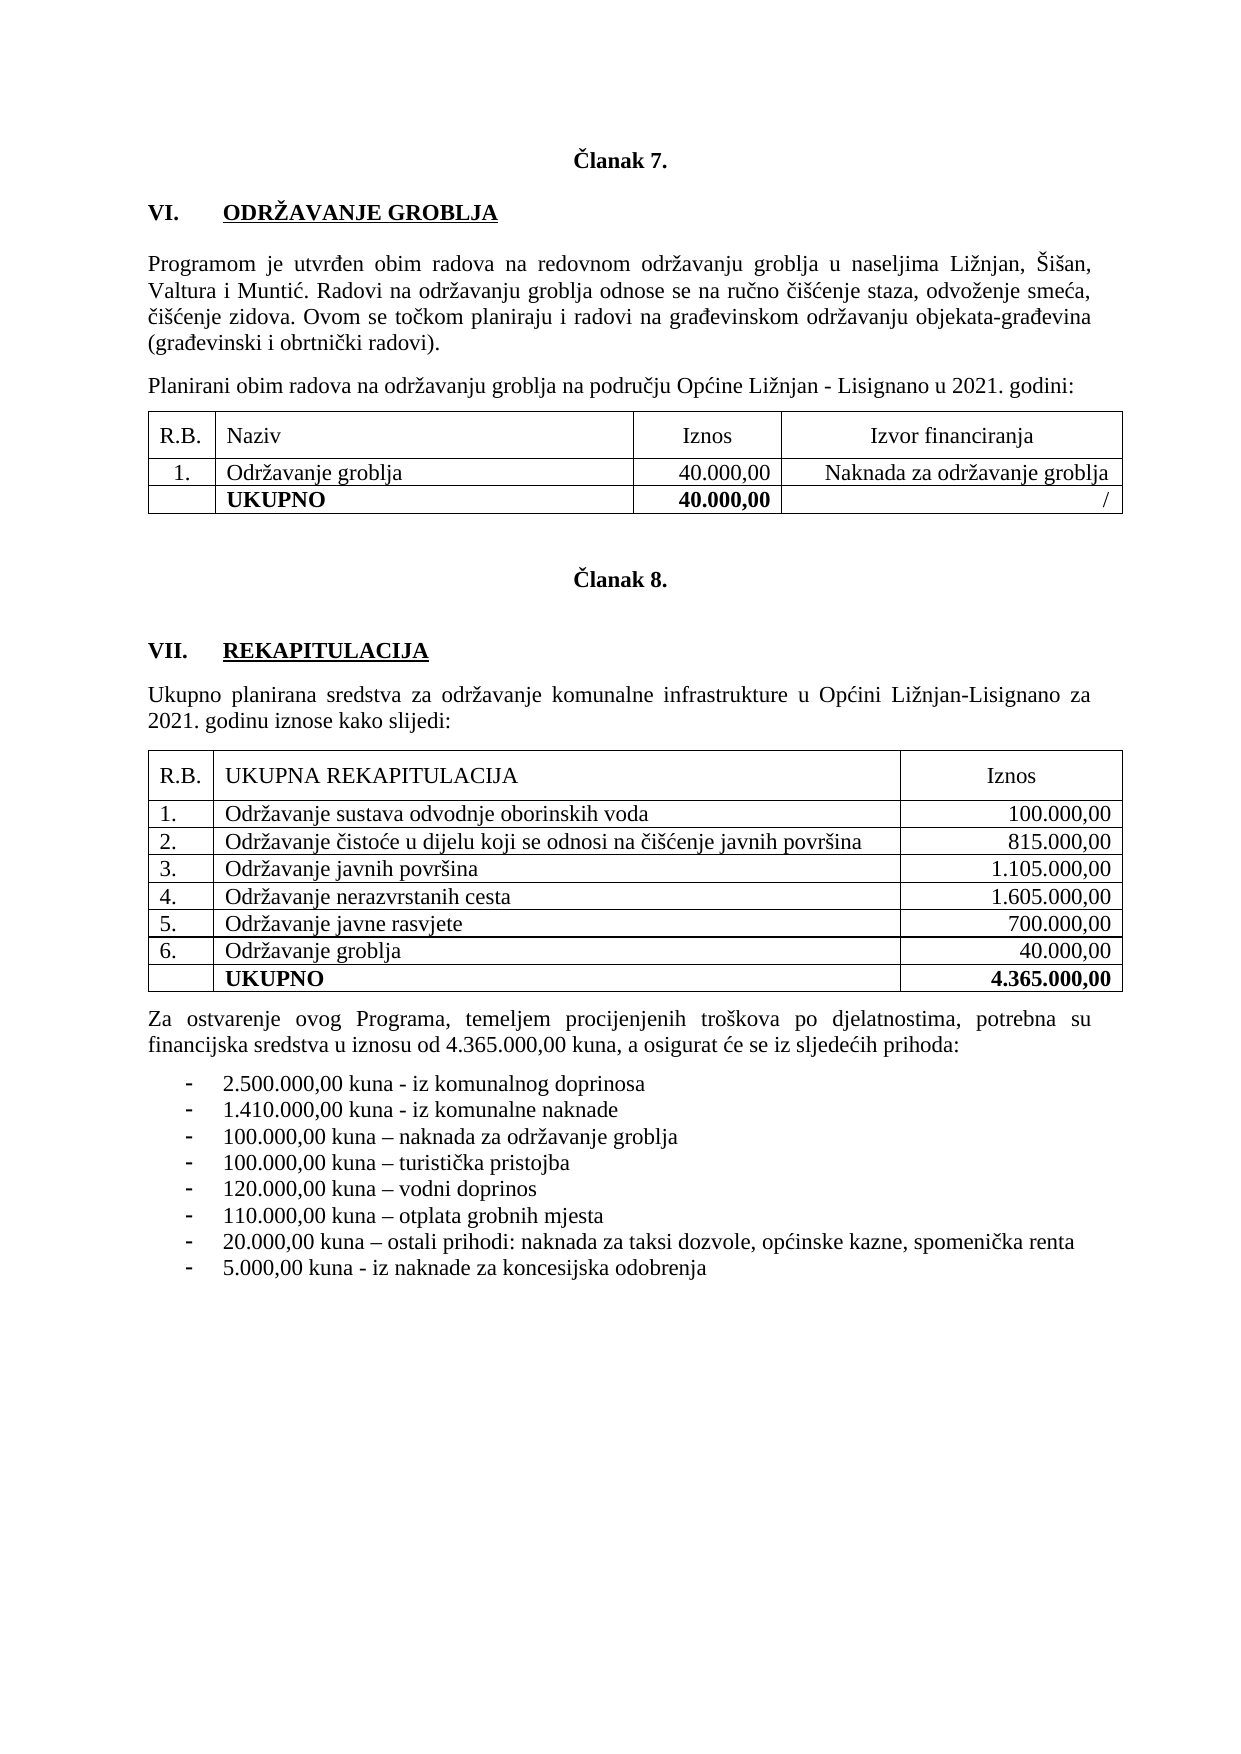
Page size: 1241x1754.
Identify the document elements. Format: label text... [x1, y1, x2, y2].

table_header R.B. [149, 751, 213, 799]
table_cell [149, 965, 213, 991]
table_cell Naknada za održavanje groblja [782, 459, 1122, 485]
table_cell 2. [149, 828, 213, 854]
table_cell UKUPNO [216, 486, 633, 512]
table_cell 1. [149, 801, 213, 827]
table_cell 815.000,00 [901, 828, 1122, 854]
text Planirani obim radova na održavanju groblja na području Općine Ližnjan - Lisignano u 2021. godini: [148, 372, 1093, 399]
table_cell 5. [149, 910, 213, 936]
list 100.000,00 kuna – naknada za održavanje groblja [185, 1123, 1093, 1149]
table_cell Održavanje javnih površina [214, 855, 900, 882]
text Ukupno planirana sredstva za održavanje komunalne infrastrukture u Općini Ližnjan-Lisignano za 2021. godinu iznose kako slijedi: [148, 681, 1093, 733]
table_cell / [782, 486, 1122, 512]
table_cell Održavanje čistoće u dijelu koji se odnosi na čišćenje javnih površina [214, 828, 900, 854]
list 120.000,00 kuna – vodni doprinos [185, 1175, 1093, 1202]
table_header Izvor financiranja [782, 412, 1122, 458]
table_cell 1. [149, 459, 215, 485]
table_cell Održavanje groblja [216, 459, 633, 485]
list ODRŽAVANJE GROBLJA [148, 199, 1093, 225]
table_cell 1.605.000,00 [901, 883, 1122, 909]
table_cell Održavanje nerazvrstanih cesta [214, 883, 900, 909]
table_header Iznos [901, 751, 1122, 799]
table_cell Održavanje groblja [214, 938, 900, 964]
list 2.500.000,00 kuna - iz komunalnog doprinosa [185, 1070, 1093, 1096]
table_cell [149, 486, 215, 512]
table_cell 100.000,00 [901, 801, 1122, 827]
table_cell 40.000,00 [634, 459, 781, 485]
list 20.000,00 kuna – ostali prihodi: naknada za taksi dozvole, općinske kazne, spomenička renta [185, 1228, 1093, 1254]
list 5.000,00 kuna - iz naknade za koncesijska odobrenja [185, 1254, 1093, 1281]
list 1.410.000,00 kuna - iz komunalne naknade [185, 1096, 1093, 1123]
table_cell 40.000,00 [901, 938, 1122, 964]
table_cell 6. [149, 938, 213, 964]
text Programom je utvrđen obim radova na redovnom održavanju groblja u naseljima Ližnjan, Šišan, Valtura i Muntić. Radovi na održavanju groblja odnose se na ručno čišćenje staza, odvoženje smeća, čišćenje zidova. Ovom se točkom planiraju i radovi na građevinskom održavanju objekata-građevina (građevinski i obrtnički radovi). [148, 250, 1093, 356]
text Članak 7. [148, 148, 1093, 174]
table_cell 4.365.000,00 [901, 965, 1122, 991]
table_cell 700.000,00 [901, 910, 1122, 936]
table_header UKUPNA REKAPITULACIJA [214, 751, 900, 799]
table_header R.B. [149, 412, 215, 458]
table_cell Održavanje sustava odvodnje oborinskih voda [214, 801, 900, 827]
list 110.000,00 kuna – otplata grobnih mjesta [185, 1202, 1093, 1228]
table_header Iznos [634, 412, 781, 458]
table_cell 4. [149, 883, 213, 909]
table_cell 1.105.000,00 [901, 855, 1122, 882]
table_cell 3. [149, 855, 213, 882]
list 100.000,00 kuna – turistička pristojba [185, 1149, 1093, 1175]
table_cell Održavanje javne rasvjete [214, 910, 900, 936]
text Za ostvarenje ovog Programa, temeljem procijenjenih troškova po djelatnostima, potrebna su financijska sredstva u iznosu od 4.365.000,00 kuna, a osigurat će se iz sljedećih prihoda: [148, 1005, 1093, 1057]
table_header Naziv [216, 412, 633, 458]
table_cell UKUPNO [214, 965, 900, 991]
text Članak 8. [148, 566, 1093, 592]
table_cell 40.000,00 [634, 486, 781, 512]
list REKAPITULACIJA [148, 638, 1093, 664]
